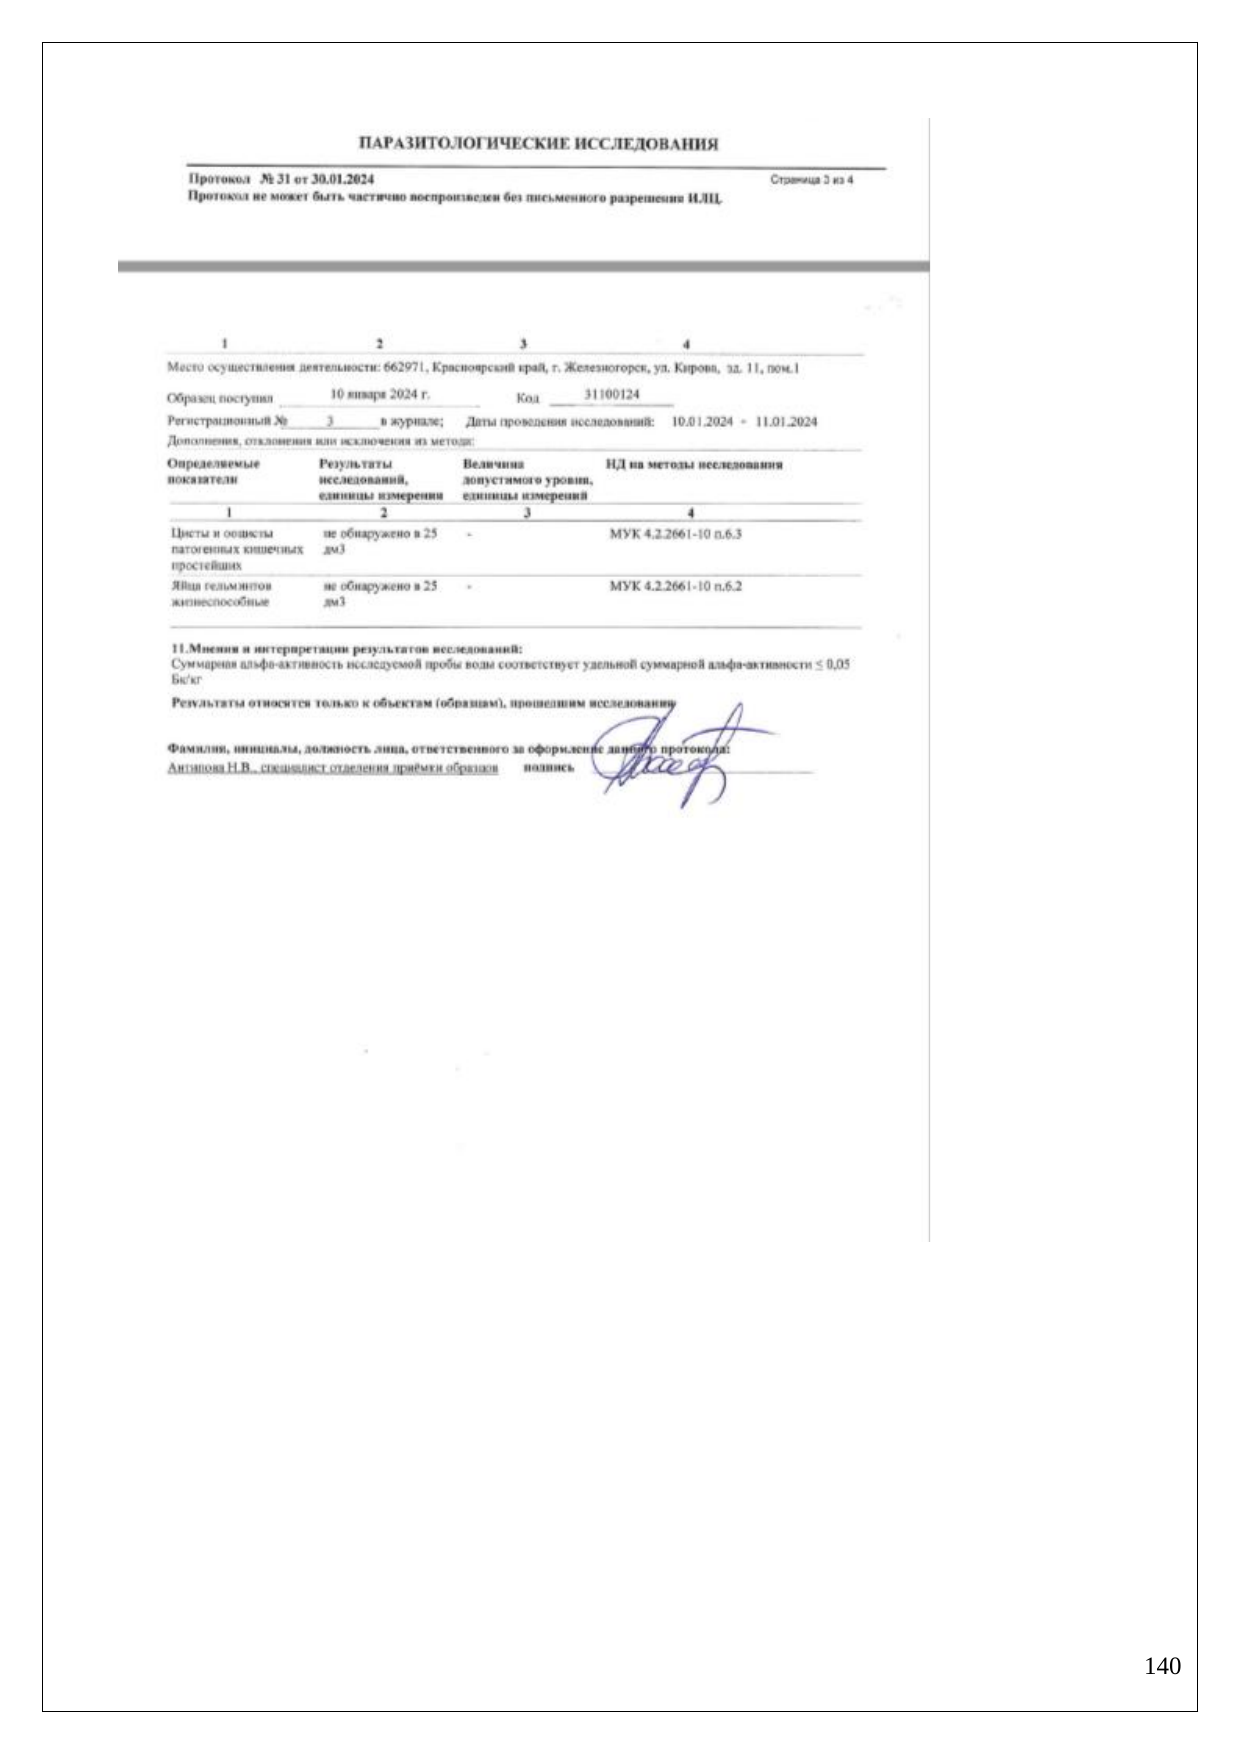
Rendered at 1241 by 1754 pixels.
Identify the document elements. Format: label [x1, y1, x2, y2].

picture [118, 118, 931, 1242]
